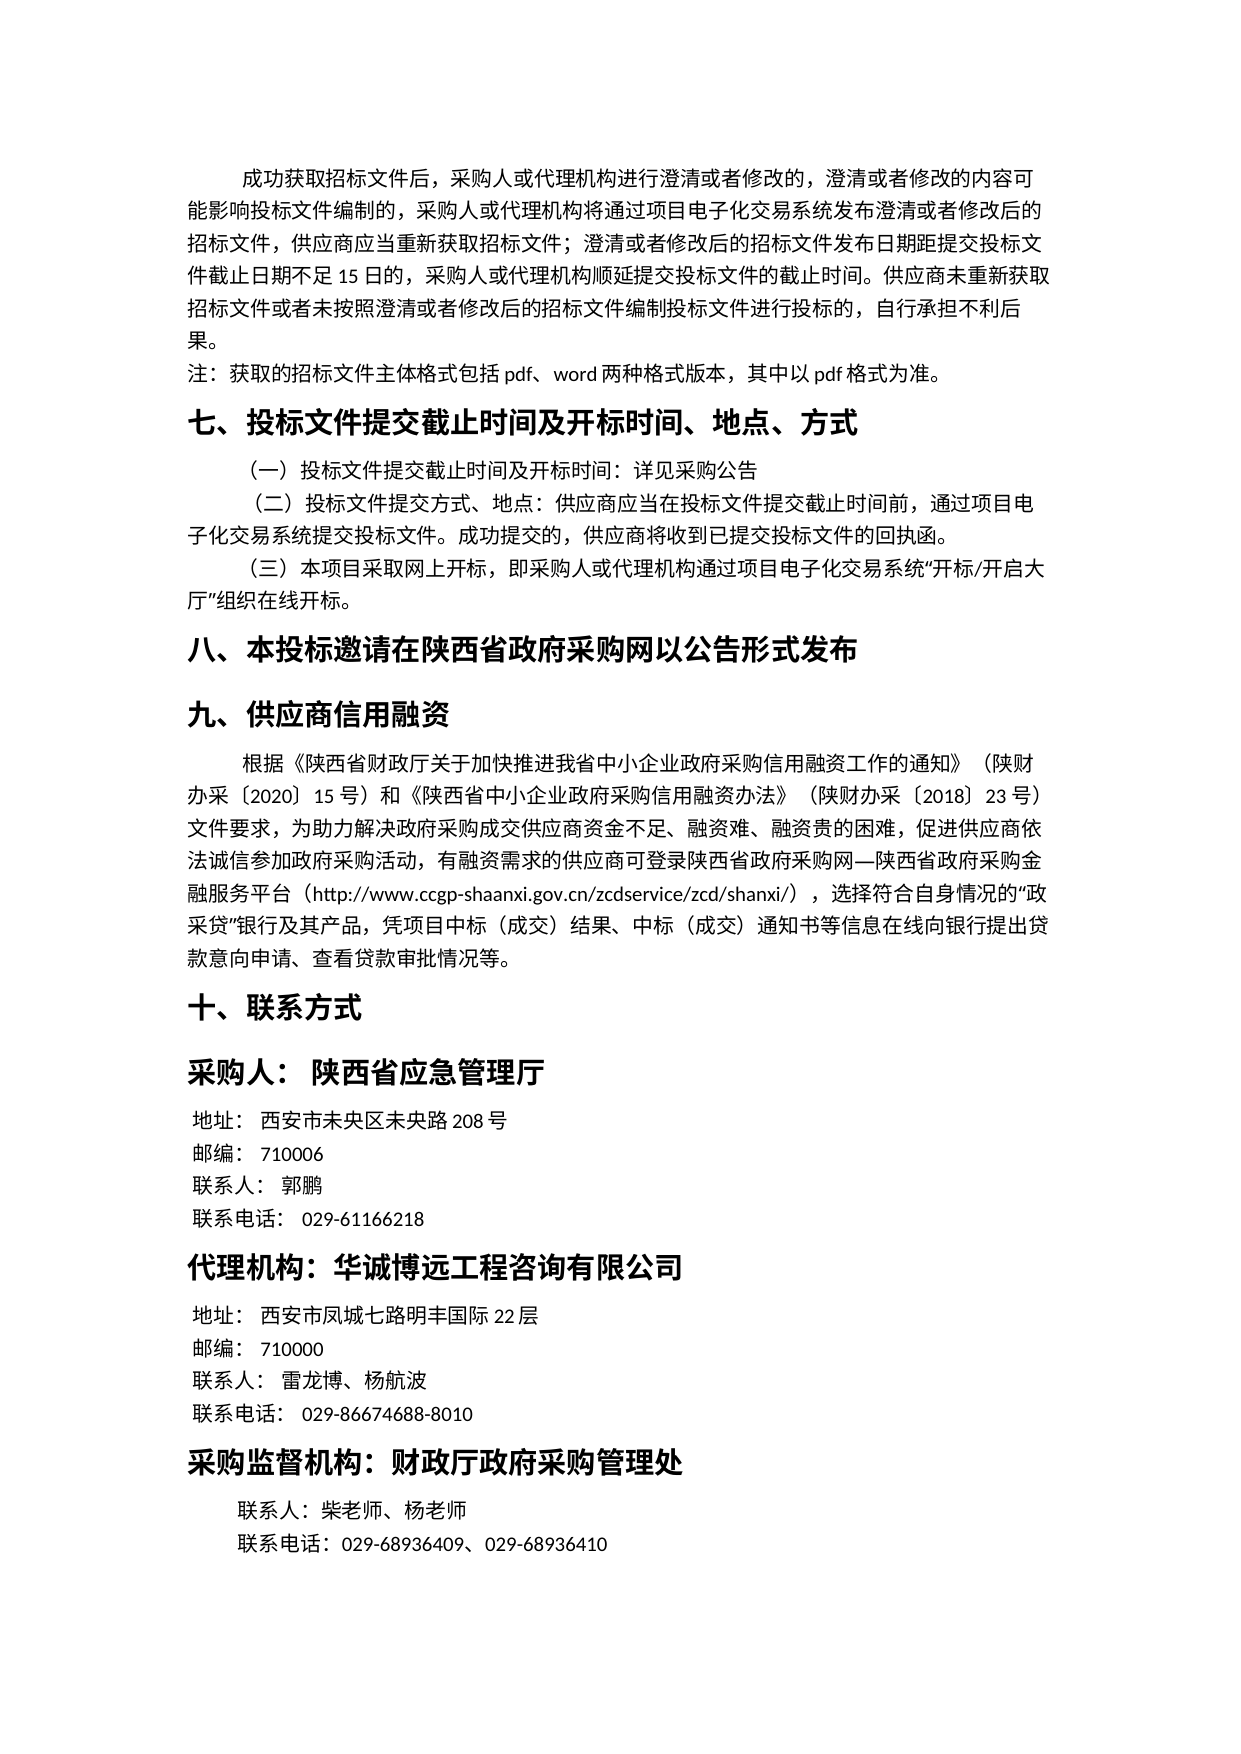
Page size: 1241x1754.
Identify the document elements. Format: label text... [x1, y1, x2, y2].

text 邮编： 710000 [187, 1332, 1053, 1364]
text 九、供应商信用融资 [187, 682, 1053, 747]
text 成功获取招标文件后，采购人或代理机构进行澄清或者修改的，澄清或者修改的内容可能影响投标文件编制的，采购人或代理机构将通过项目电子化交易系统发布澄清或者修改后的招标文件，供应商应当重新获取招标文件；澄清或者修改后的招标文件发布日期距提交投标文件截止日期不足15日的，采购人或代理机构顺延提交投标文件的截止时间。供应商未重新获取招标文件或者未按照澄清或者修改后的招标文件编制投标文件进行投标的，自行承担不利后果。 [187, 162, 1053, 357]
text 根据《陕西省财政厅关于加快推进我省中小企业政府采购信用融资工作的通知》（陕财办采〔2020〕15 号）和《陕西省中小企业政府采购信用融资办法》（陕财办采〔2018〕23 号）文件要求，为助力解决政府采购成交供应商资金不足、融资难、融资贵的困难，促进供应商依法诚信参加政府采购活动，有融资需求的供应商可登录陕西省政府釆购网—陕西省政府采购金融服务平台（http://www.ccgp-shaanxi.gov.cn/zcdservice/zcd/shanxi/），选择符合自身情况的“政采贷”银行及其产品，凭项目中标（成交）结果、中标（成交）通知书等信息在线向银行提出贷款意向申请、查看贷款审批情况等。 [187, 747, 1053, 974]
text 联系电话：029-68936409、029-68936410 [187, 1527, 1053, 1559]
text 地址： 西安市未央区未央路208号 [187, 1104, 1053, 1137]
text 七、投标文件提交截止时间及开标时间、地点、方式 [187, 389, 1053, 454]
text 代理机构：华诚博远工程咨询有限公司 [187, 1234, 1053, 1299]
text 十、联系方式 [187, 974, 1053, 1039]
text （三）本项目采取网上开标，即采购人或代理机构通过项目电子化交易系统“开标/开启大厅”组织在线开标。 [187, 552, 1053, 617]
text 采购监督机构：财政厅政府采购管理处 [187, 1429, 1053, 1494]
text 八、本投标邀请在陕西省政府采购网以公告形式发布 [187, 617, 1053, 682]
text 注：获取的招标文件主体格式包括pdf、word两种格式版本，其中以pdf格式为准。 [187, 357, 1053, 389]
text 联系电话： 029-86674688-8010 [187, 1397, 1053, 1429]
text 邮编： 710006 [187, 1137, 1053, 1169]
text 采购人： 陕西省应急管理厅 [187, 1039, 1053, 1104]
text 联系人： 雷龙博、杨航波 [187, 1364, 1053, 1397]
text （一）投标文件提交截止时间及开标时间：详见采购公告 [187, 454, 1053, 487]
text 联系人： 郭鹏 [187, 1169, 1053, 1202]
text 联系电话： 029-61166218 [187, 1202, 1053, 1234]
text 地址： 西安市凤城七路明丰国际22层 [187, 1299, 1053, 1332]
text 联系人：柴老师、杨老师 [187, 1494, 1053, 1527]
text （二）投标文件提交方式、地点：供应商应当在投标文件提交截止时间前，通过项目电子化交易系统提交投标文件。成功提交的，供应商将收到已提交投标文件的回执函。 [187, 487, 1053, 552]
